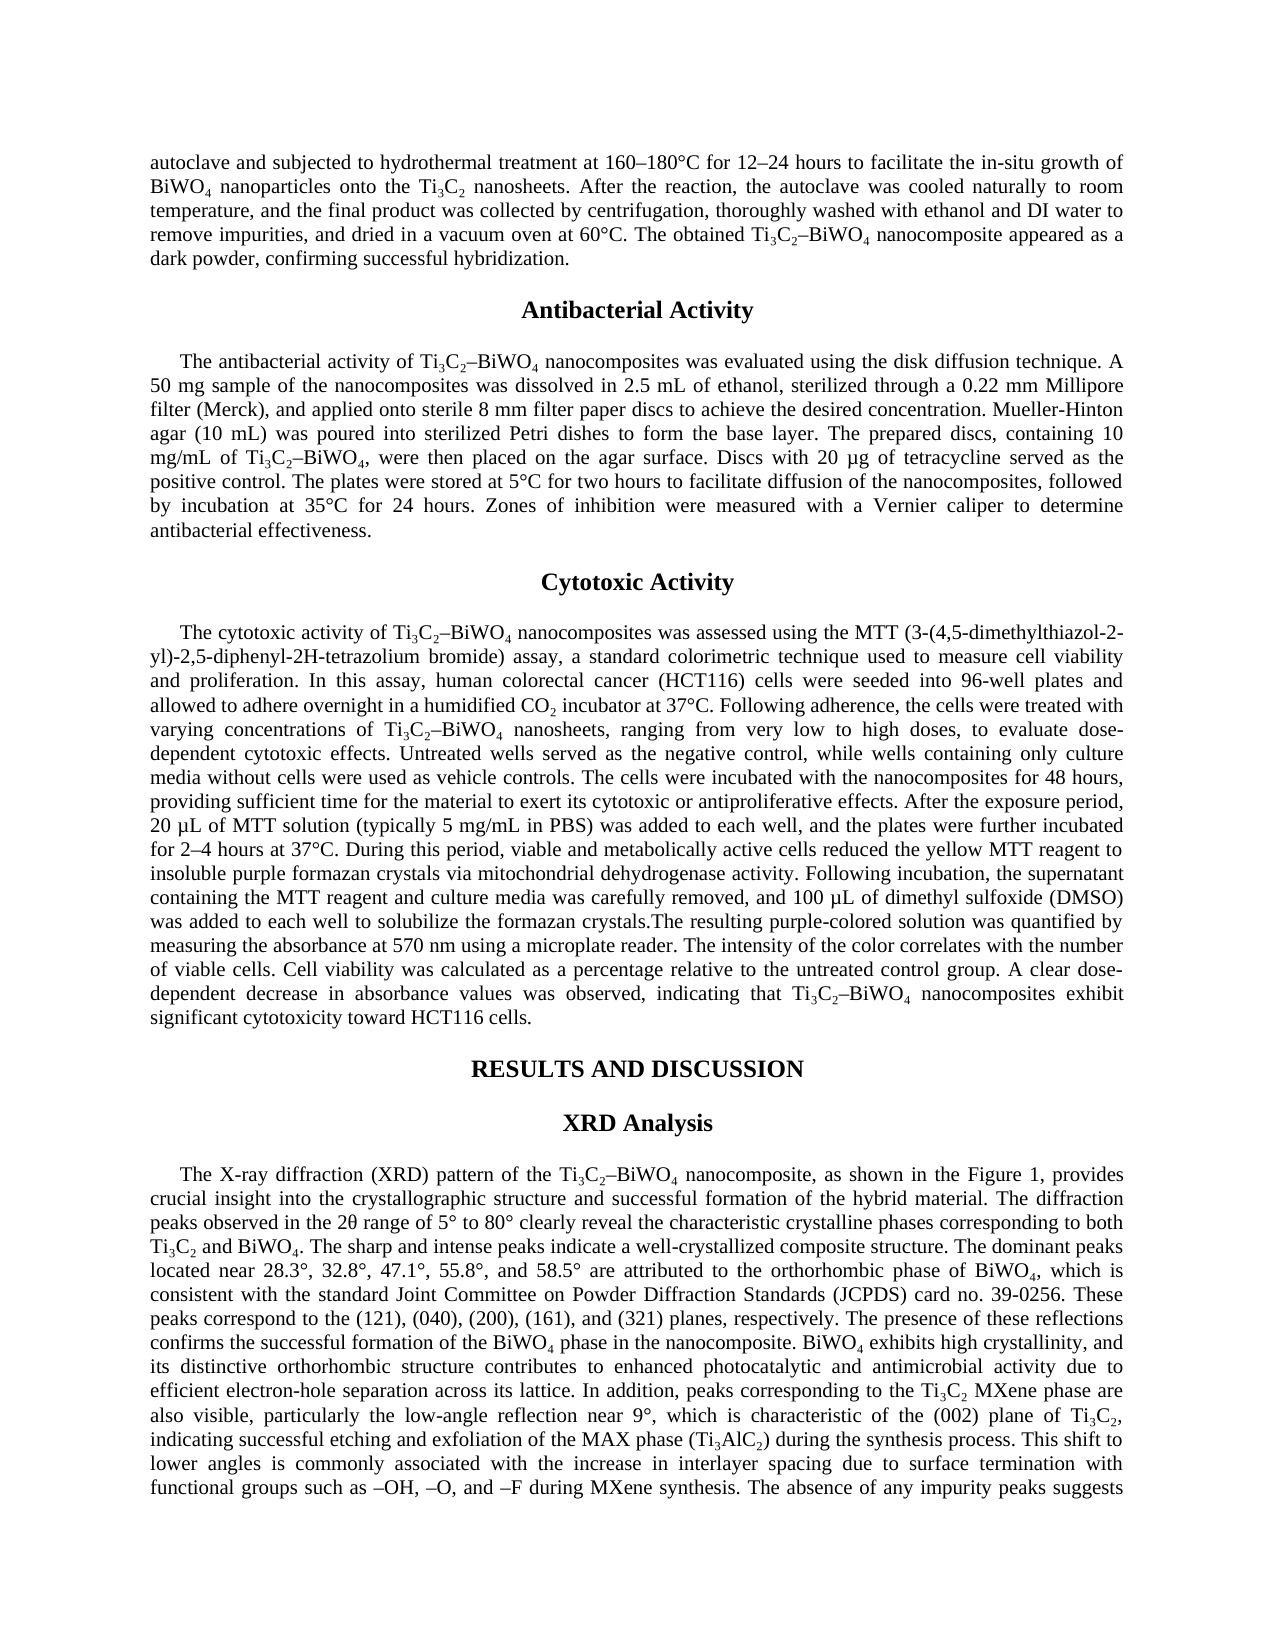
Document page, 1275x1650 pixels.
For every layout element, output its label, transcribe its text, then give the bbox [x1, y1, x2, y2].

text The antibacterial activity of Ti₃C₂–BiWO₄ nanocomposites was evaluated using the disk diffusion technique. A 50 mg sample of the nanocomposites was dissolved in 2.5 mL of ethanol, sterilized through a 0.22 mm Millipore filter (Merck), and applied onto sterile 8 mm filter paper discs to achieve the desired concentration. Mueller-Hinton agar (10 mL) was poured into sterilized Petri dishes to form the base layer. The prepared discs, containing 10 mg/mL of Ti₃C₂–BiWO₄, were then placed on the agar surface. Discs with 20 µg of tetracycline served as the positive control. The plates were stored at 5°C for two hours to facilitate diffusion of the nanocomposites, followed by incubation at 35°C for 24 hours. Zones of inhibition were measured with a Vernier caliper to determine antibacterial effectiveness. [150, 349, 1125, 542]
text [150, 1162, 1125, 1499]
subtitle Cytotoxic Activity [150, 567, 1125, 595]
subtitle XRD Analysis [150, 1108, 1125, 1137]
subtitle RESULTS AND DISCUSSION [150, 1054, 1125, 1083]
text The cytotoxic activity of Ti₃C₂–BiWO₄ nanocomposites was assessed using the MTT (3-(4,5-dimethylthiazol-2-yl)-2,5-diphenyl-2H-tetrazolium bromide) assay, a standard colorimetric technique used to measure cell viability and proliferation. In this assay, human colorectal cancer (HCT116) cells were seeded into 96-well plates and allowed to adhere overnight in a humidified CO₂ incubator at 37°C. Following adherence, the cells were treated with varying concentrations of Ti₃C₂–BiWO₄ nanosheets, ranging from very low to high doses, to evaluate dose-dependent cytotoxic effects. Untreated wells served as the negative control, while wells containing only culture media without cells were used as vehicle controls. The cells were incubated with the nanocomposites for 48 hours, providing sufficient time for the material to exert its cytotoxic or antiproliferative effects. After the exposure period, 20 µL of MTT solution (typically 5 mg/mL in PBS) was added to each well, and the plates were further incubated for 2–4 hours at 37°C. During this period, viable and metabolically active cells reduced the yellow MTT reagent to insoluble purple formazan crystals via mitochondrial dehydrogenase activity. Following incubation, the supernatant containing the MTT reagent and culture media was carefully removed, and 100 µL of dimethyl sulfoxide (DMSO) was added to each well to solubilize the formazan crystals.The resulting purple-colored solution was quantified by measuring the absorbance at 570 nm using a microplate reader. The intensity of the color correlates with the number of viable cells. Cell viability was calculated as a percentage relative to the untreated control group. A clear dose-dependent decrease in absorbance values was observed, indicating that Ti₃C₂–BiWO₄ nanocomposites exhibit significant cytotoxicity toward HCT116 cells. [150, 620, 1125, 1029]
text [150, 150, 1125, 270]
subtitle Antibacterial Activity [150, 295, 1125, 324]
